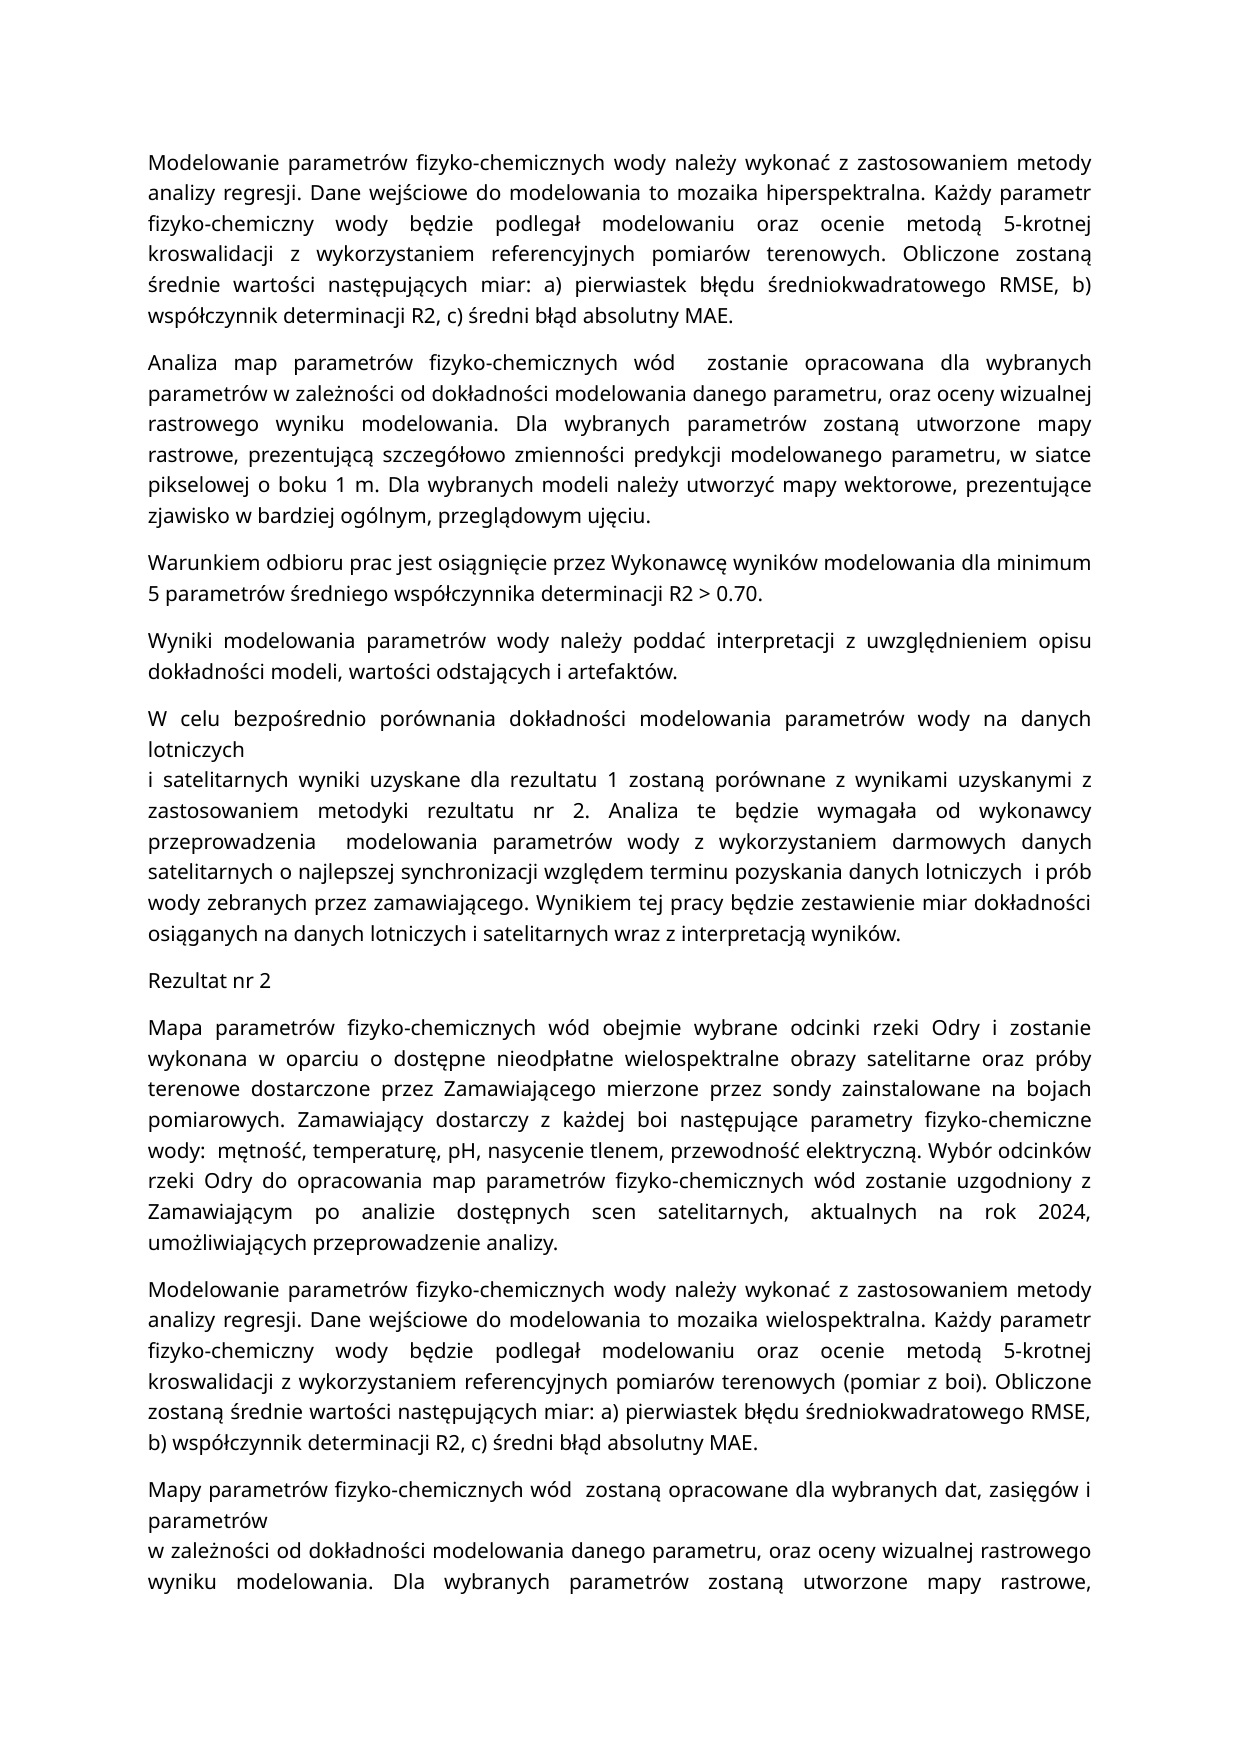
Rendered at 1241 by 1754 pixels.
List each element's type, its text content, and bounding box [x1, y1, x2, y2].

text Warunkiem odbioru prac jest osiągnięcie przez Wykonawcę wyników modelowania dla minimum 5 parametrów średniego współczynnika determinacji R2 > 0.70. [148, 548, 1093, 607]
text Mapa parametrów fizyko-chemicznych wód obejmie wybrane odcinki rzeki Odry i zostanie wykonana w oparciu o dostępne nieodpłatne wielospektralne obrazy satelitarne oraz próby terenowe dostarczone przez Zamawiającego mierzone przez sondy zainstalowane na bojach pomiarowych. Zamawiający dostarczy z każdej boi następujące parametry fizyko-chemiczne wody: mętność, temperaturę, pH, nasycenie tlenem, przewodność elektryczną. Wybór odcinków rzeki Odry do opracowania map parametrów fizyko-chemicznych wód zostanie uzgodniony z Zamawiającym po analizie dostępnych scen satelitarnych, aktualnych na rok 2024, umożliwiających przeprowadzenie analizy. [148, 1013, 1093, 1256]
text Wyniki modelowania parametrów wody należy poddać interpretacji z uwzględnieniem opisu dokładności modeli, wartości odstających i artefaktów. [148, 626, 1093, 685]
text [148, 1475, 1093, 1596]
text Analiza map parametrów fizyko-chemicznych wód zostanie opracowana dla wybranych parametrów w zależności od dokładności modelowania danego parametru, oraz oceny wizualnej rastrowego wyniku modelowania. Dla wybranych parametrów zostaną utworzone mapy rastrowe, prezentującą szczegółowo zmienności predykcji modelowanego parametru, w siatce pikselowej o boku 1 m. Dla wybranych modeli należy utworzyć mapy wektorowe, prezentujące zjawisko w bardziej ogólnym, przeglądowym ujęciu. [148, 348, 1093, 529]
text Rezultat nr 2 [148, 966, 1093, 994]
text Modelowanie parametrów fizyko-chemicznych wody należy wykonać z zastosowaniem metody analizy regresji. Dane wejściowe do modelowania to mozaika wielospektralna. Każdy parametr fizyko-chemiczny wody będzie podlegał modelowaniu oraz ocenie metodą 5-krotnej kroswalidacji z wykorzystaniem referencyjnych pomiarów terenowych (pomiar z boi). Obliczone zostaną średnie wartości następujących miar: a) pierwiastek błędu średniokwadratowego RMSE, b) współczynnik determinacji R2, c) średni błąd absolutny MAE. [148, 1275, 1093, 1456]
text W celu bezpośrednio porównania dokładności modelowania parametrów wody na danych lotniczych i satelitarnych wyniki uzyskane dla rezultatu 1 zostaną porównane z wynikami uzyskanymi z zastosowaniem metodyki rezultatu nr 2. Analiza te będzie wymagała od wykonawcy przeprowadzenia modelowania parametrów wody z wykorzystaniem darmowych danych satelitarnych o najlepszej synchronizacji względem terminu pozyskania danych lotniczych i prób wody zebranych przez zamawiającego. Wynikiem tej pracy będzie zestawienie miar dokładności osiąganych na danych lotniczych i satelitarnych wraz z interpretacją wyników. [148, 704, 1093, 947]
text Modelowanie parametrów fizyko-chemicznych wody należy wykonać z zastosowaniem metody analizy regresji. Dane wejściowe do modelowania to mozaika hiperspektralna. Każdy parametr fizyko-chemiczny wody będzie podlegał modelowaniu oraz ocenie metodą 5-krotnej kroswalidacji z wykorzystaniem referencyjnych pomiarów terenowych. Obliczone zostaną średnie wartości następujących miar: a) pierwiastek błędu średniokwadratowego RMSE, b) współczynnik determinacji R2, c) średni błąd absolutny MAE. [148, 148, 1093, 329]
